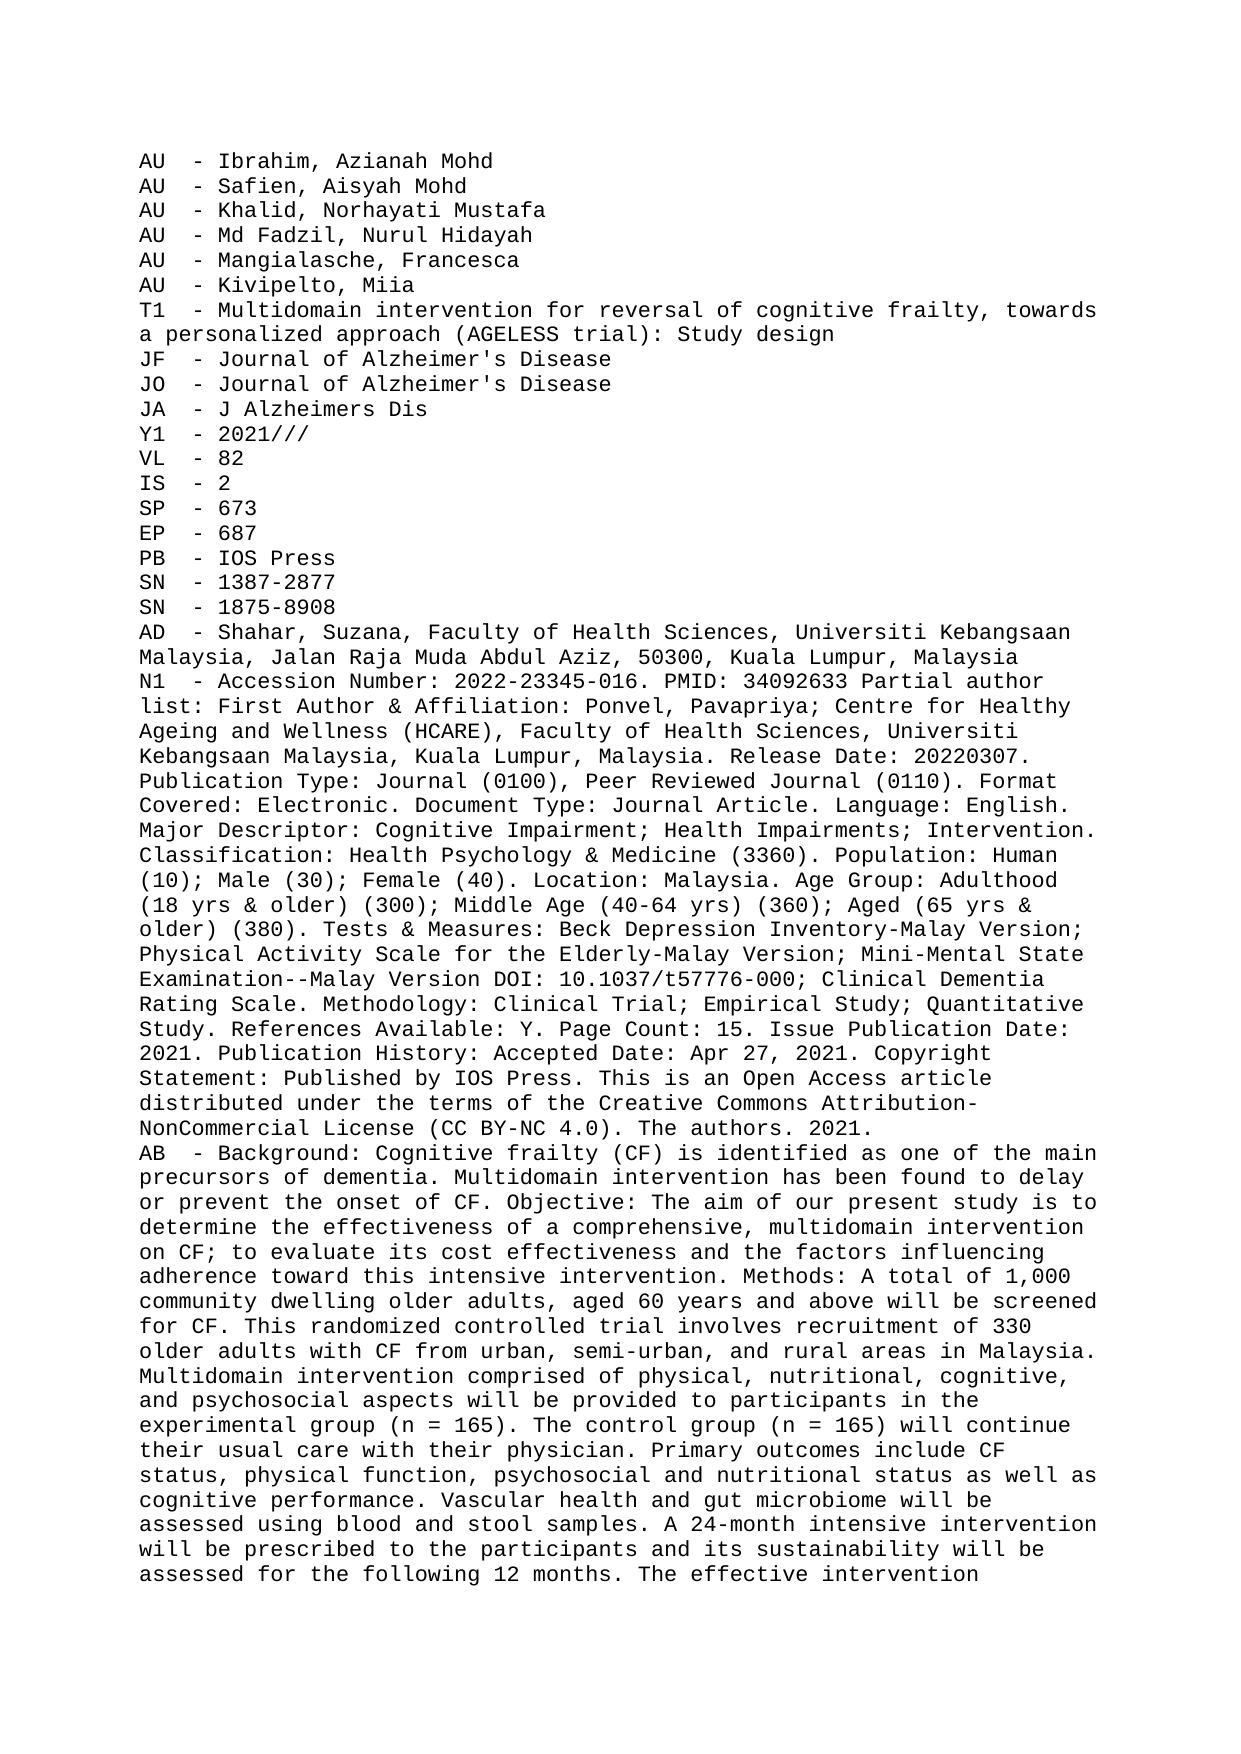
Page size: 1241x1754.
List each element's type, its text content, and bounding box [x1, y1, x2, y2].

text EP - 687 [139, 522, 1101, 547]
text AU - Kivipelto, Miia [139, 274, 1101, 299]
text SN - 1875-8908 [139, 596, 1101, 621]
text JA - J Alzheimers Dis [139, 398, 1101, 423]
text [139, 1142, 1101, 1588]
text IS - 2 [139, 472, 1101, 497]
text T1 - Multidomain intervention for reversal of cognitive frailty, towards a personalized approach (AGELESS trial): Study design [139, 299, 1101, 348]
text JF - Journal of Alzheimer's Disease [139, 348, 1101, 373]
text SN - 1387-2877 [139, 571, 1101, 596]
text AU - Safien, Aisyah Mohd [139, 175, 1101, 199]
text PB - IOS Press [139, 547, 1101, 571]
text VL - 82 [139, 447, 1101, 472]
text AD - Shahar, Suzana, Faculty of Health Sciences, Universiti Kebangsaan Malaysia, Jalan Raja Muda Abdul Aziz, 50300, Kuala Lumpur, Malaysia [139, 621, 1101, 671]
text AU - Md Fadzil, Nurul Hidayah [139, 224, 1101, 249]
text SP - 673 [139, 497, 1101, 522]
text N1 - Accession Number: 2022-23345-016. PMID: 34092633 Partial author list: First Author & Affiliation: Ponvel, Pavapriya; Centre for Healthy Ageing and Wellness (HCARE), Faculty of Health Sciences, Universiti Kebangsaan Malaysia, Kuala Lumpur, Malaysia. Release Date: 20220307. Publication Type: Journal (0100), Peer Reviewed Journal (0110). Format Covered: Electronic. Document Type: Journal Article. Language: English. Major Descriptor: Cognitive Impairment; Health Impairments; Intervention. Classification: Health Psychology & Medicine (3360). Population: Human (10); Male (30); Female (40). Location: Malaysia. Age Group: Adulthood (18 yrs & older) (300); Middle Age (40-64 yrs) (360); Aged (65 yrs & older) (380). Tests & Measures: Beck Depression Inventory-Malay Version; Physical Activity Scale for the Elderly-Malay Version; Mini-Mental State Examination--Malay Version DOI: 10.1037/t57776-000; Clinical Dementia Rating Scale. Methodology: Clinical Trial; Empirical Study; Quantitative Study. References Available: Y. Page Count: 15. Issue Publication Date: 2021. Publication History: Accepted Date: Apr 27, 2021. Copyright Statement: Published by IOS Press. This is an Open Access article distributed under the terms of the Creative Commons Attribution-NonCommercial License (CC BY-NC 4.0). The authors. 2021. [139, 671, 1101, 1142]
text Y1 - 2021/// [139, 423, 1101, 447]
text AU - Mangialasche, Francesca [139, 249, 1101, 274]
text AU - Ibrahim, Azianah Mohd [139, 150, 1101, 175]
text AU - Khalid, Norhayati Mustafa [139, 199, 1101, 224]
text JO - Journal of Alzheimer's Disease [139, 373, 1101, 398]
